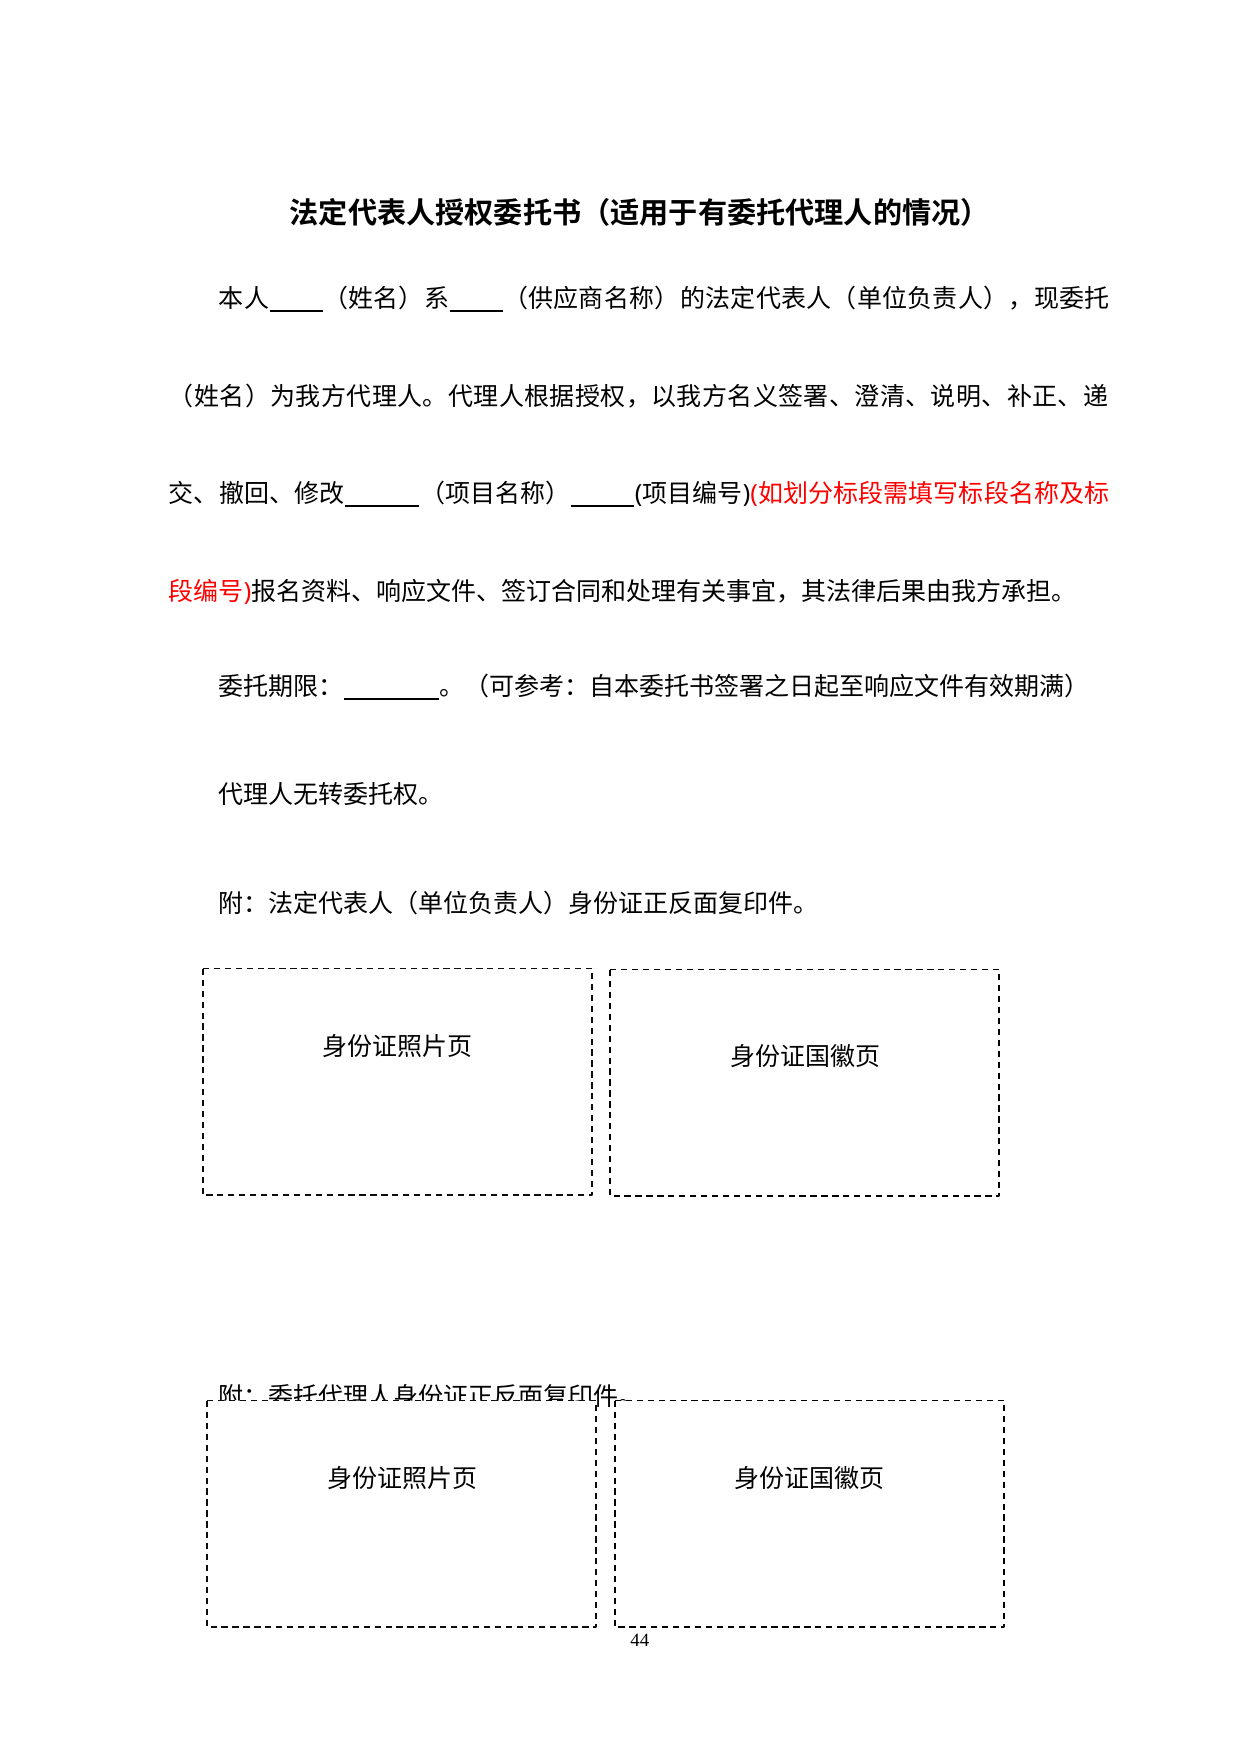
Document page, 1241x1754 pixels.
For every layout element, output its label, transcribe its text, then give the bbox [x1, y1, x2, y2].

text 本人 （姓名）系 （供应商名称）的法定代表人（单位负责人），现委托 （姓名）为我方代理人。代理人根据授权，以我方名义签署、澄清、说明、补正、递交、撤回、修改 （项目名称） (项目编号)(如划分标段需填写标段名称及标段编号)报名资料、响应文件、签订合同和处理有关事宜，其法律后果由我方承担。 [169, 264, 1110, 622]
text 代理人无转委托权。 [169, 761, 1110, 826]
text 附：委托代理人身份证正反面复印件。 [169, 1362, 1110, 1427]
text 委托期限： 。（可参考：自本委托书签署之日起至响应文件有效期满） [169, 652, 1110, 717]
text 附：法定代表人（单位负责人）身份证正反面复印件。 [169, 869, 1110, 934]
text 法定代表人授权委托书（适用于有委托代理人的情况） [169, 178, 1110, 243]
